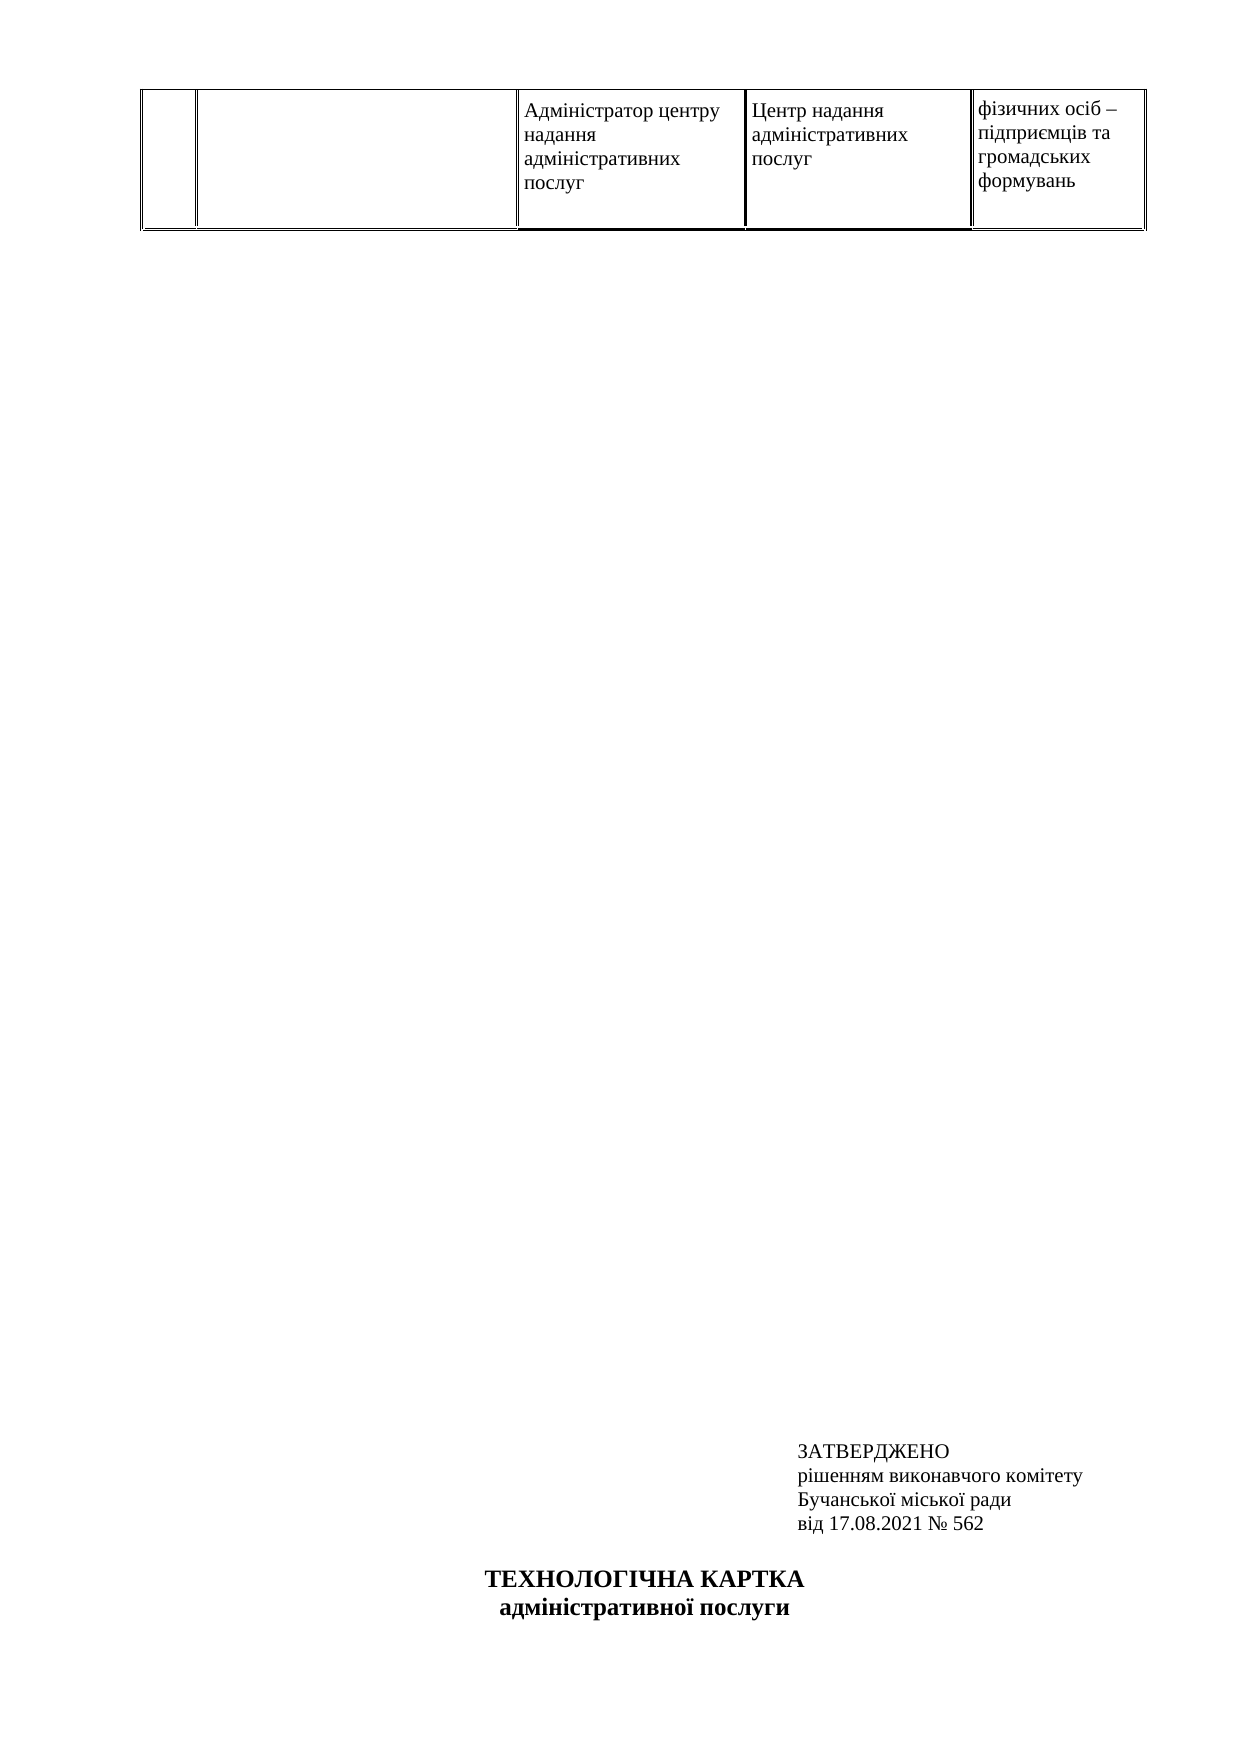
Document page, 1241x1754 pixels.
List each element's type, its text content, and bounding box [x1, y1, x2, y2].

text ТЕХНОЛОГІЧНА КАРТКА [325, 1564, 964, 1592]
table_cell Центр надання адміністративних послуг [745, 90, 972, 228]
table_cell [197, 90, 518, 228]
text адміністративної послуги [325, 1592, 964, 1621]
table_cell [972, 90, 1144, 228]
text рішенням виконавчого комітету [797, 1463, 1181, 1487]
table_cell 7. [143, 90, 197, 228]
table_cell Адміністратор центру надання адміністративних послуг [518, 90, 745, 228]
text від 17.08.2021 № 562 8 [797, 1511, 1078, 1535]
text Бучанської міської ради [797, 1487, 1181, 1511]
text ЗАТВЕРДЖЕНО [797, 1439, 1181, 1463]
